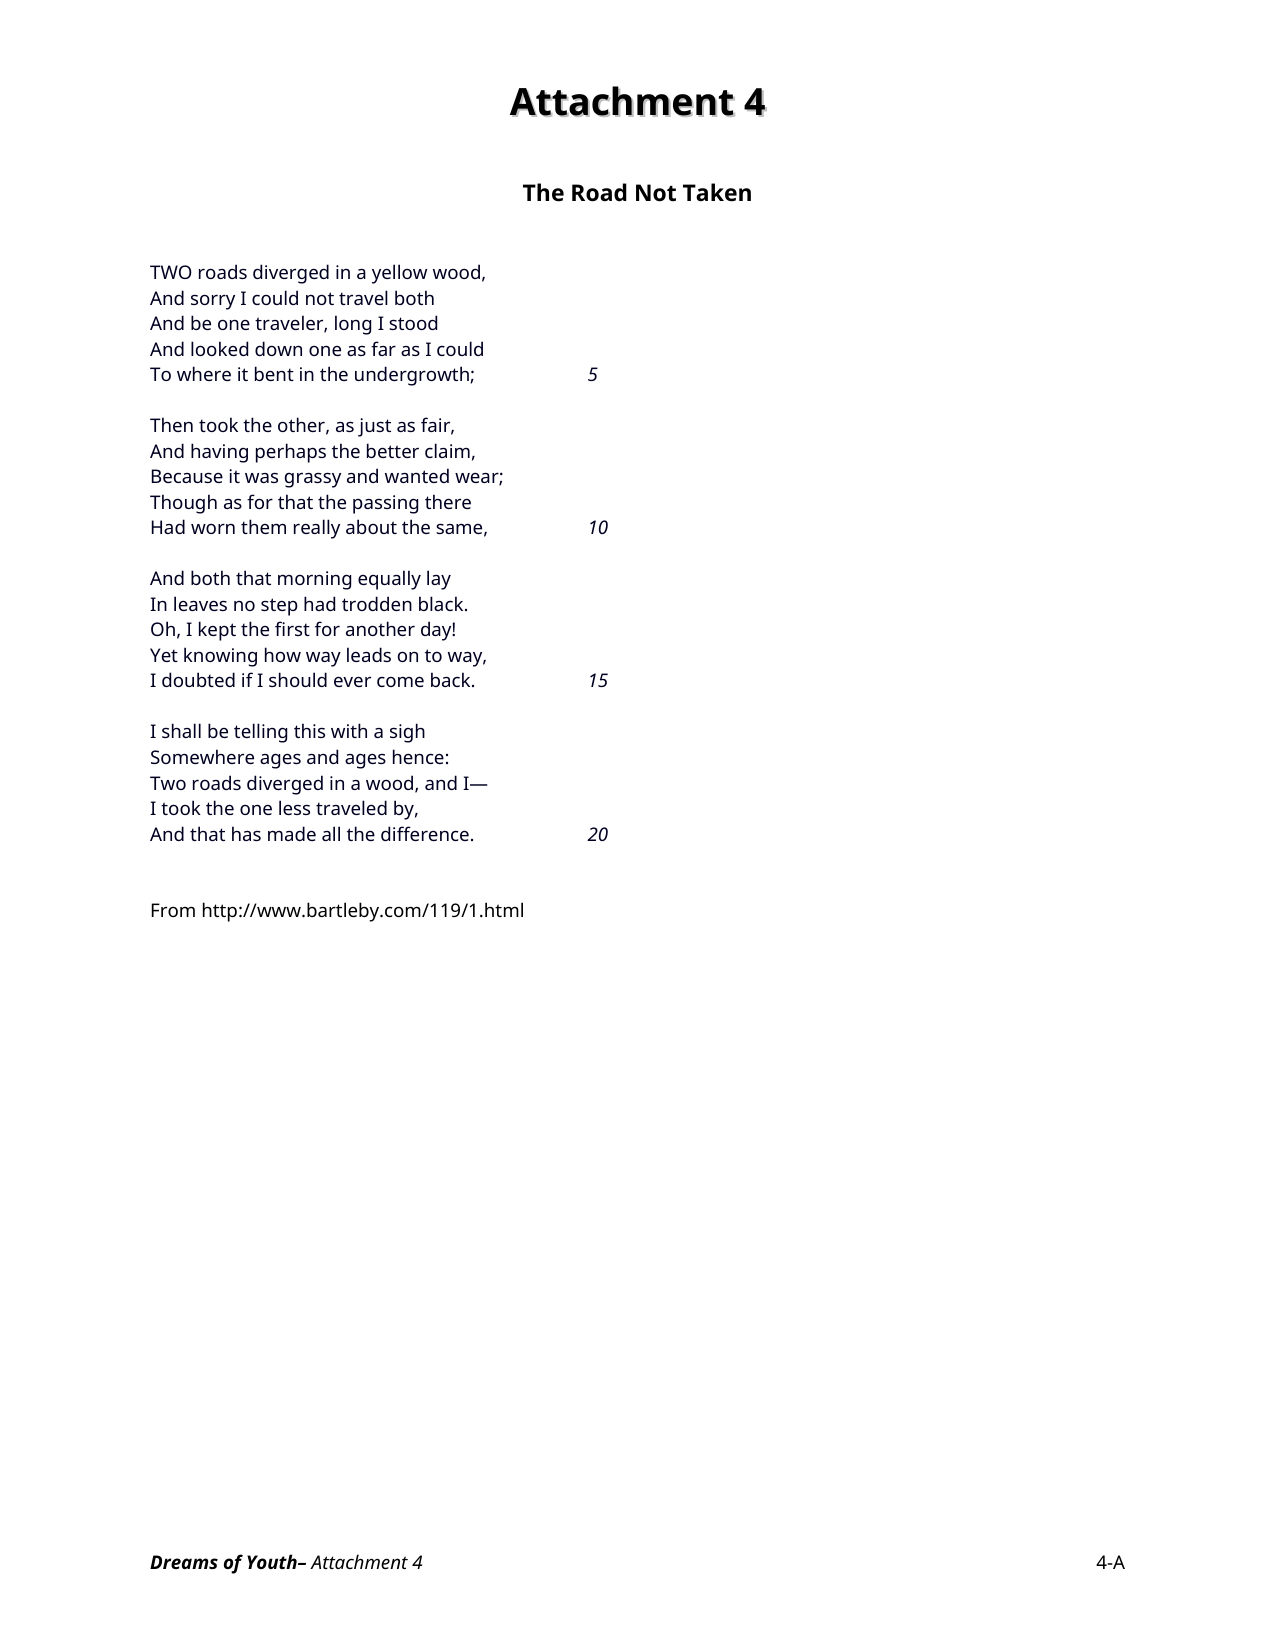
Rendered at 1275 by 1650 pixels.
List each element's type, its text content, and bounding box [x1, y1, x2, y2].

text Though as for that the passing there [150, 489, 1125, 514]
text Oh, I kept the first for another day! [150, 617, 1125, 642]
text And looked down one as far as I could [150, 336, 1125, 361]
text And that has made all the difference. 20 [150, 821, 1125, 846]
text And sorry I could not travel both [150, 285, 1125, 310]
text Somewhere ages and ages hence: [150, 744, 1125, 770]
text I took the one less traveled by, [150, 795, 1125, 821]
text The Road Not Taken [150, 177, 1125, 208]
text Because it was grassy and wanted wear; [150, 463, 1125, 489]
text Had worn them really about the same, 10 [150, 514, 1125, 540]
text TWO roads diverged in a yellow wood, [150, 259, 1125, 285]
text I doubted if I should ever come back. 15 [150, 668, 1125, 693]
text And both that morning equally lay [150, 566, 1125, 591]
text From http://www.bartleby.com/119/1.html [150, 897, 1125, 923]
text And having perhaps the better claim, [150, 438, 1125, 463]
text To where it bent in the undergrowth; 5 [150, 361, 1125, 387]
text Yet knowing how way leads on to way, [150, 642, 1125, 668]
text And be one traveler, long I stood [150, 310, 1125, 336]
text In leaves no step had trodden black. [150, 591, 1125, 617]
text Then took the other, as just as fair, [150, 412, 1125, 438]
text I shall be telling this with a sigh [150, 719, 1125, 744]
text Two roads diverged in a wood, and I— [150, 770, 1125, 795]
